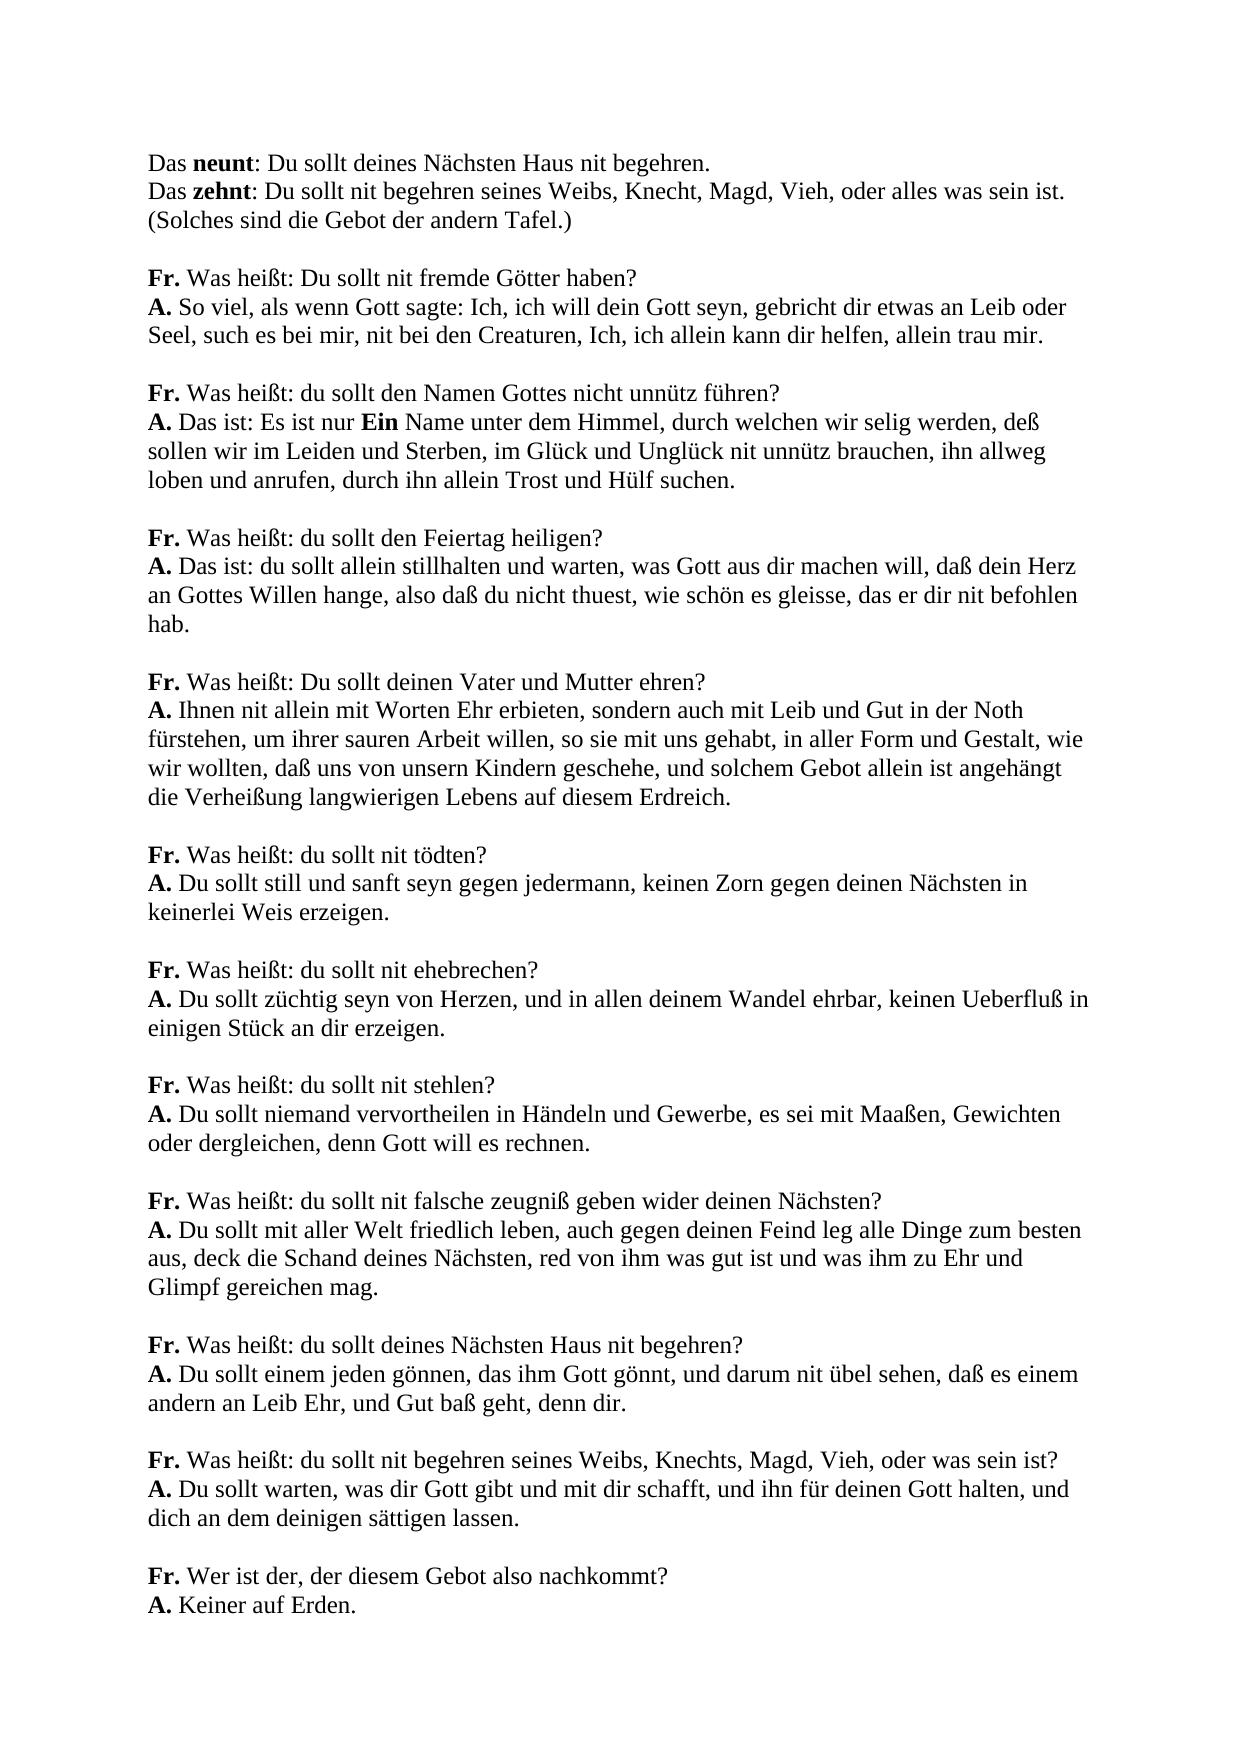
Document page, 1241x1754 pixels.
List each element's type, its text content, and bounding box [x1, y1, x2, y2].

text Fr. Was heißt: du sollt nit tödten? A. Du sollt still und sanft seyn gegen jedermann, keinen Zorn gegen deinen Nächsten in keinerlei Weis erzeigen. [148, 840, 1093, 926]
text Fr. Was heißt: du sollt den Feiertag heiligen? A. Das ist: du sollt allein stillhalten und warten, was Gott aus dir machen will, daß dein Herz an Gottes Willen hange, also daß du nicht thuest, wie schön es gleisse, das er dir nit befohlen hab. [148, 523, 1093, 638]
text Fr. Was heißt: du sollt nit ehebrechen? A. Du sollt züchtig seyn von Herzen, und in allen deinem Wandel ehrbar, keinen Ueberfluß in einigen Stück an dir erzeigen. [148, 955, 1093, 1041]
text Fr. Was heißt: du sollt nit falsche zeugniß geben wider deinen Nächsten? A. Du sollt mit aller Welt friedlich leben, auch gegen deinen Feind leg alle Dinge zum besten aus, deck die Schand deines Nächsten, red von ihm was gut ist und was ihm zu Ehr und Glimpf gereichen mag. [148, 1186, 1093, 1301]
text Fr. Was heißt: Du sollt deinen Vater und Mutter ehren? A. Ihnen nit allein mit Worten Ehr erbieten, sondern auch mit Leib und Gut in der Noth fürstehen, um ihrer sauren Arbeit willen, so sie mit uns gehabt, in aller Form und Gestalt, wie wir wollten, daß uns von unsern Kindern geschehe, und solchem Gebot allein ist angehängt die Verheißung langwierigen Lebens auf diesem Erdreich. [148, 667, 1093, 811]
text Fr. Was heißt: Du sollt nit fremde Götter haben? A. So viel, als wenn Gott sagte: Ich, ich will dein Gott seyn, gebricht dir etwas an Leib oder Seel, such es bei mir, nit bei den Creaturen, Ich, ich allein kann dir helfen, allein trau mir. [148, 263, 1093, 349]
text Fr. Was heißt: du sollt nit stehlen? A. Du sollt niemand vervortheilen in Händeln und Gewerbe, es sei mit Maaßen, Gewichten oder dergleichen, denn Gott will es rechnen. [148, 1071, 1093, 1157]
text Fr. Was heißt: du sollt den Namen Gottes nicht unnütz führen? A. Das ist: Es ist nur Ein Name unter dem Himmel, durch welchen wir selig werden, deß sollen wir im Leiden und Sterben, im Glück und Unglück nit unnütz brauchen, ihn allweg loben und anrufen, durch ihn allein Trost und Hülf suchen. [148, 378, 1093, 493]
text Fr. Was heißt: du sollt nit begehren seines Weibs, Knechts, Magd, Vieh, oder was sein ist? A. Du sollt warten, was dir Gott gibt und mit dir schafft, und ihn für deinen Gott halten, und dich an dem deinigen sättigen lassen. [148, 1446, 1093, 1532]
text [148, 148, 1093, 234]
text Fr. Wer ist der, der diesem Gebot also nachkommt? A. Keiner auf Erden. [148, 1561, 1093, 1618]
text Fr. Was heißt: du sollt deines Nächsten Haus nit begehren? A. Du sollt einem jeden gönnen, das ihm Gott gönnt, und darum nit übel sehen, daß es einem andern an Leib Ehr, und Gut baß geht, denn dir. [148, 1330, 1093, 1416]
